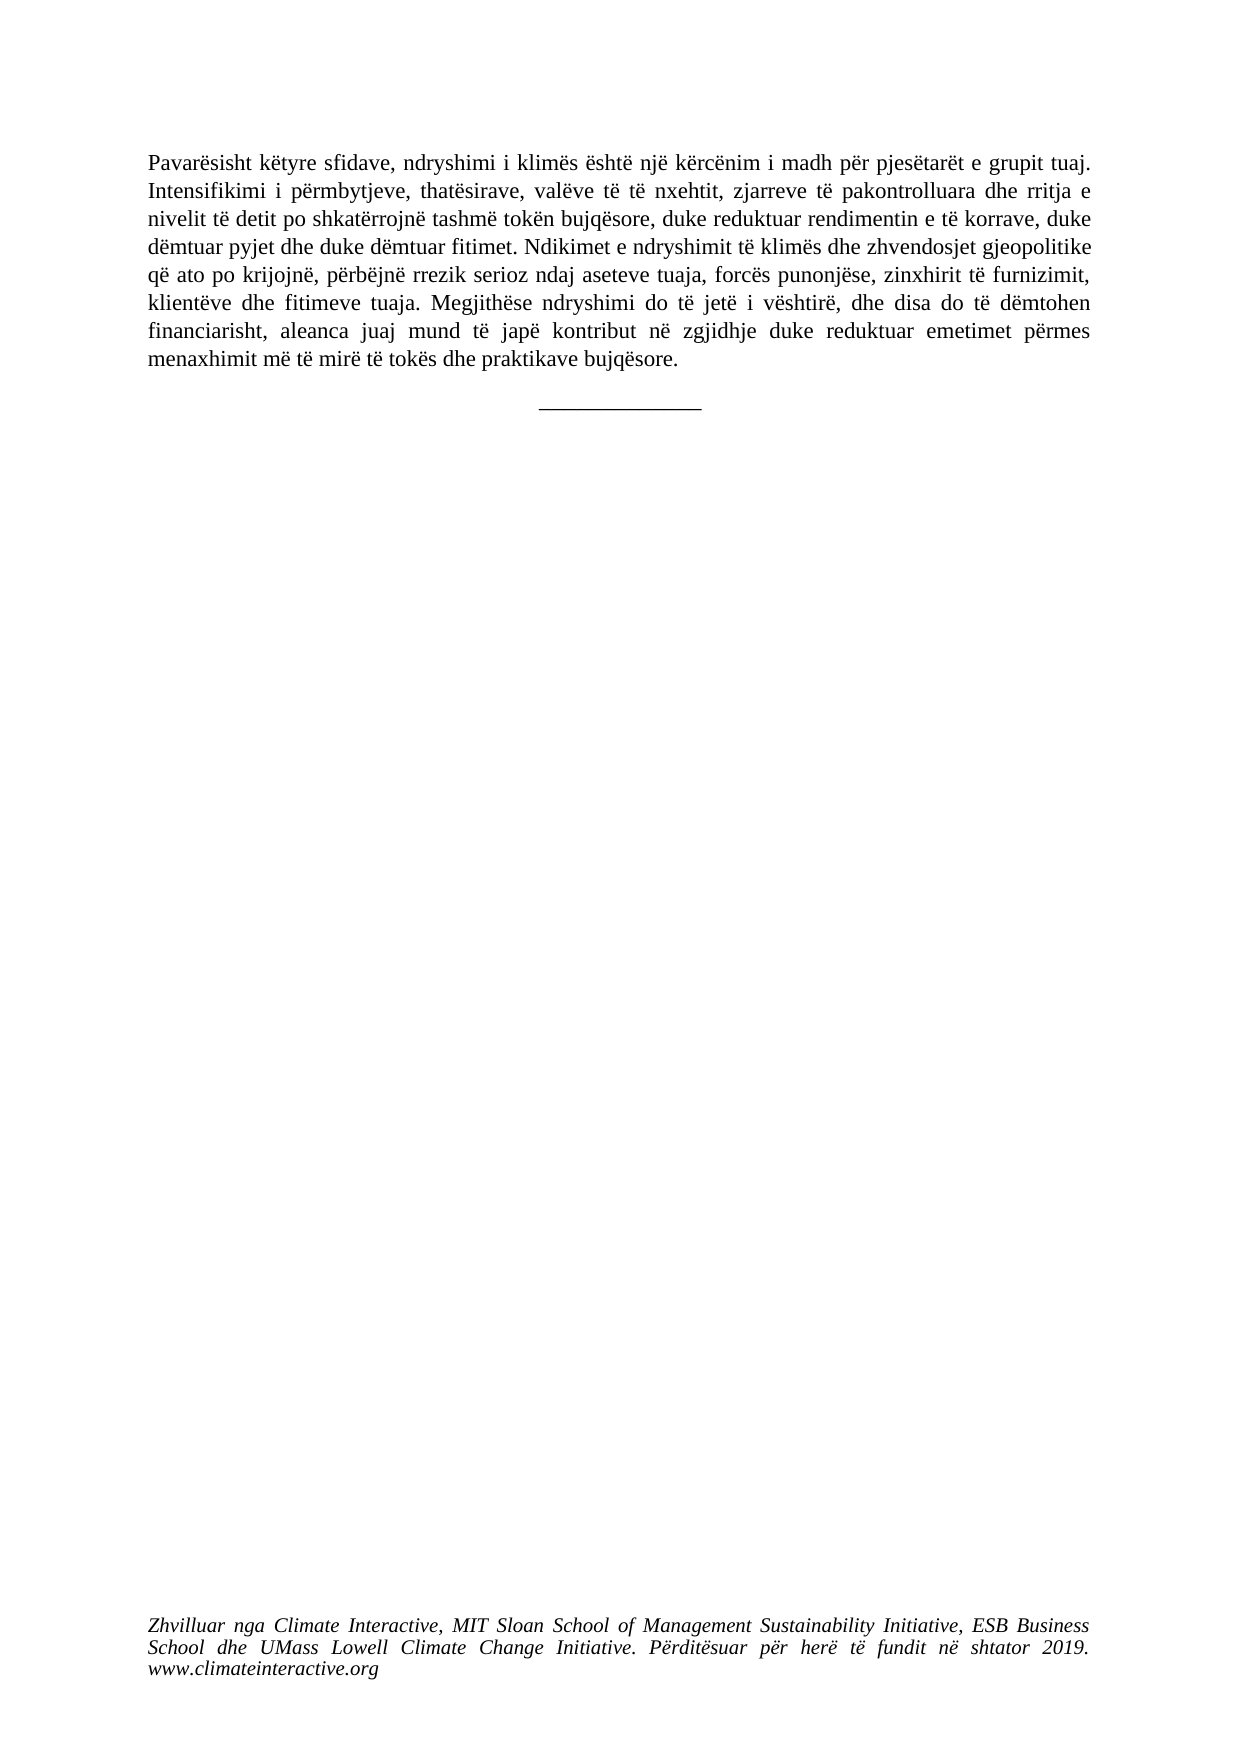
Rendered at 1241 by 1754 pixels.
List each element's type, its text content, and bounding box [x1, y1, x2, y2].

text _____________ [148, 384, 1092, 413]
text Pavarësisht këtyre sfidave, ndryshimi i klimës është një kërcënim i madh për pjesëtarët e grupit tuaj. Intensifikimi i përmbytjeve, thatësirave, valëve të të nxehtit, zjarreve të pakontrolluara dhe rritja e nivelit të detit po shkatërrojnë tashmë tokën bujqësore, duke reduktuar rendimentin e të korrave, duke dëmtuar pyjet dhe duke dëmtuar fitimet. Ndikimet e ndryshimit të klimës dhe zhvendosjet gjeopolitike që ato po krijojnë, përbëjnë rrezik serioz ndaj aseteve tuaja, forcës punonjëse, zinxhirit të furnizimit, klientëve dhe fitimeve tuaja. Megjithëse ndryshimi do të jetë i vështirë, dhe disa do të dëmtohen financiarisht, aleanca juaj mund të japë kontribut në zgjidhje duke reduktuar emetimet përmes menaxhimit më të mirë të tokës dhe praktikave bujqësore. [148, 148, 1092, 372]
